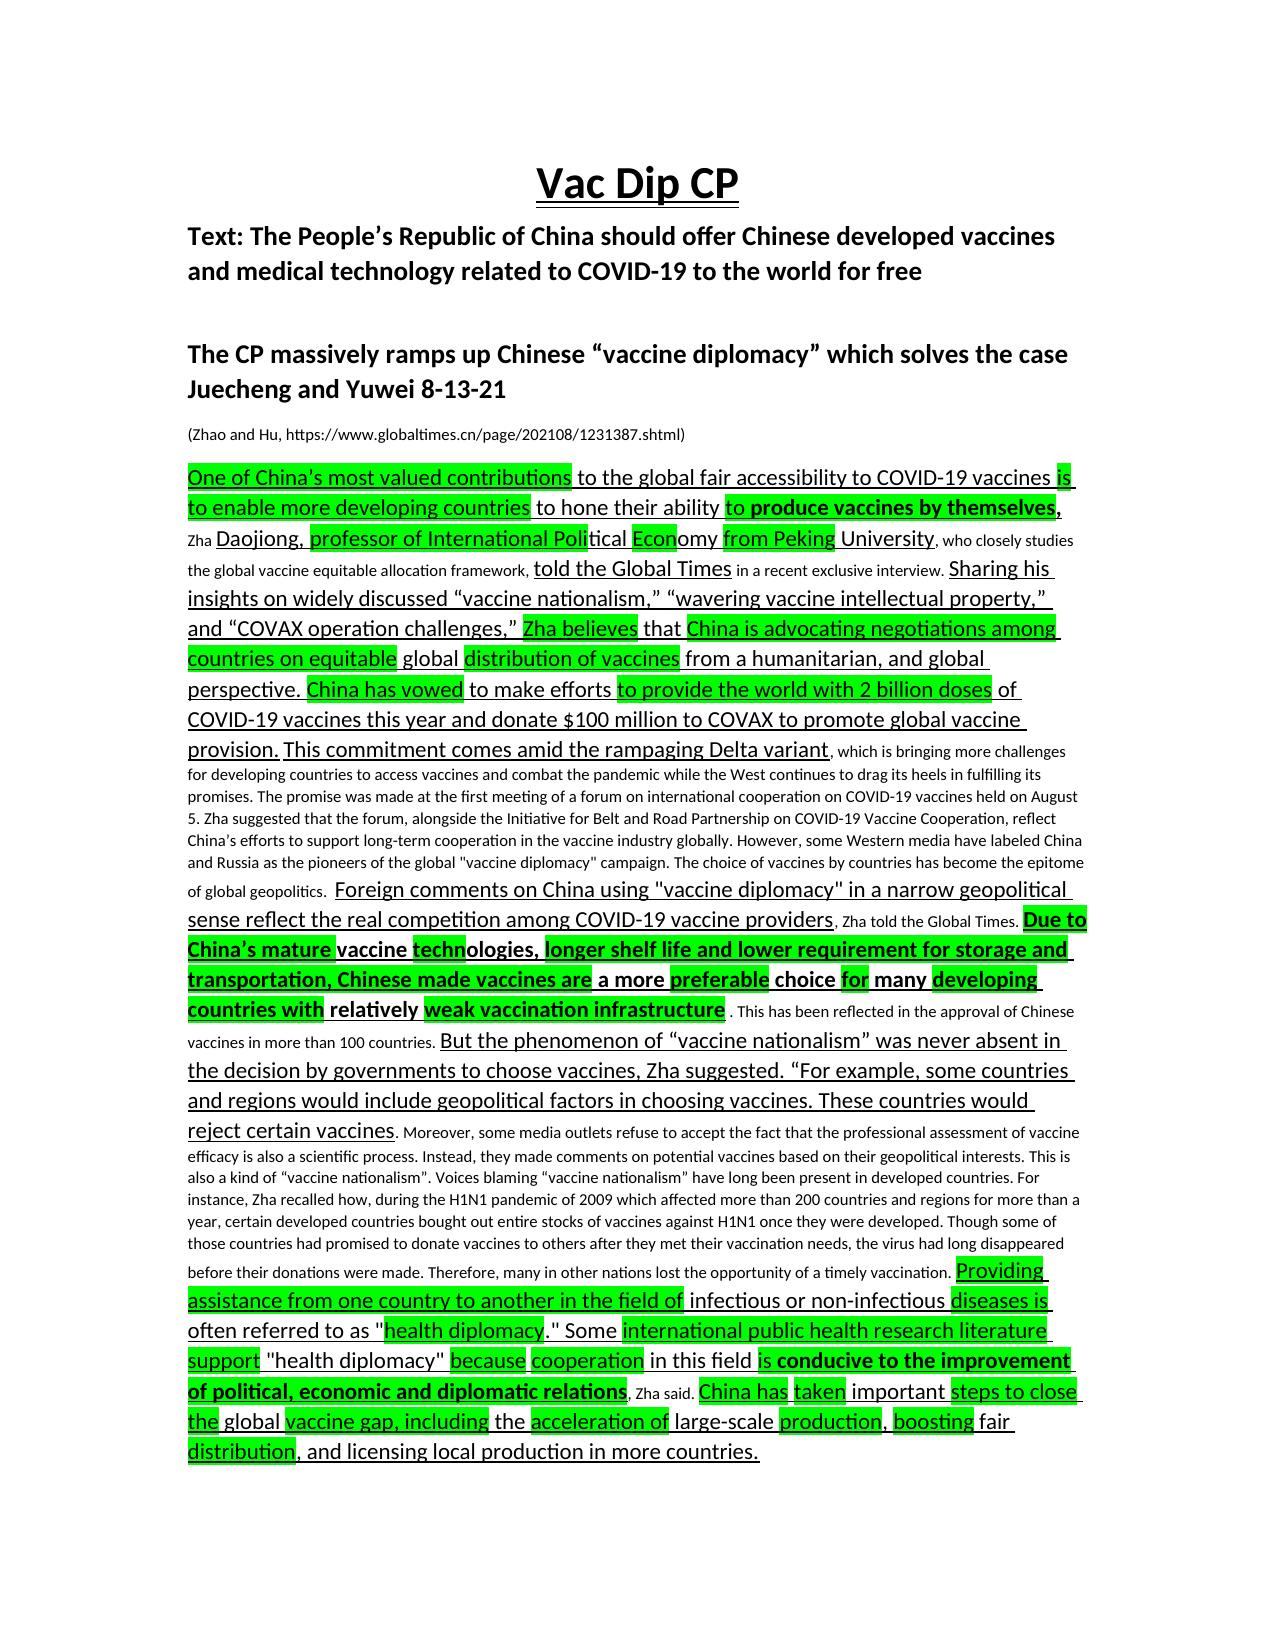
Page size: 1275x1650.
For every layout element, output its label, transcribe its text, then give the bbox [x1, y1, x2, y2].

text One of China’s most valued contributions to the global fair accessibility to COVID-19 vaccines is to enable more developing countries to hone their ability to produce vaccines by themselves, Zha Daojiong, professor of International Political Economy from Peking University, who closely studies the global vaccine equitable allocation framework, told the Global Times in a recent exclusive interview. Sharing his insights on widely discussed “vaccine nationalism,” “wavering vaccine intellectual property,” and “COVAX operation challenges,” Zha believes that China is advocating negotiations among countries on equitable global distribution of vaccines from a humanitarian, and global perspective. China has vowed to make efforts to provide the world with 2 billion doses of COVID-19 vaccines this year and donate $100 million to COVAX to promote global vaccine provision. This commitment comes amid the rampaging Delta variant, which is bringing more challenges for developing countries to access vaccines and combat the pandemic while the West continues to drag its heels in fulfilling its promises. The promise was made at the first meeting of a forum on international cooperation on COVID-19 vaccines held on August 5. Zha suggested that the forum, alongside the Initiative for Belt and Road Partnership on COVID-19 Vaccine Cooperation, reflect China’s efforts to support long-term cooperation in the vaccine industry globally. However, some Western media have labeled China and Russia as the pioneers of the global "vaccine diplomacy" campaign. The choice of vaccines by countries has become the epitome of global geopolitics. Foreign comments on China using "vaccine diplomacy" in a narrow geopolitical sense reflect the real competition among COVID-19 vaccine providers, Zha told the Global Times. Due to China’s mature vaccine technologies, longer shelf life and lower requirement for storage and transportation, Chinese made vaccines are a more preferable choice for many developing countries with relatively weak vaccination infrastructure . This has been reflected in the approval of Chinese vaccines in more than 100 countries. But the phenomenon of “vaccine nationalism” was never absent in the decision by governments to choose vaccines, Zha suggested. “For example, some countries and regions would include geopolitical factors in choosing vaccines. These countries would reject certain vaccines. Moreover, some media outlets refuse to accept the fact that the professional assessment of vaccine efficacy is also a scientific process. Instead, they made comments on potential vaccines based on their geopolitical interests. This is also a kind of “vaccine nationalism”. Voices blaming “vaccine nationalism” have long been present in developed countries. For instance, Zha recalled how, during the H1N1 pandemic of 2009 which affected more than 200 countries and regions for more than a year, certain developed countries bought out entire stocks of vaccines against H1N1 once they were developed. Though some of those countries had promised to donate vaccines to others after they met their vaccination needs, the virus had long disappeared before their donations were made. Therefore, many in other nations lost the opportunity of a timely vaccination. Providing assistance from one country to another in the field of infectious or non-infectious diseases is often referred to as "health diplomacy." Some international public health research literature support "health diplomacy" because cooperation in this field is conducive to the improvement of political, economic and diplomatic relations, Zha said. China has taken important steps to close the global vaccine gap, including the acceleration of large-scale production, boosting fair distribution, and licensing local production in more countries. [187, 463, 1087, 1465]
subtitle The CP massively ramps up Chinese “vaccine diplomacy” which solves the case [187, 337, 1087, 370]
text Juecheng and Yuwei 8-13-21 [187, 372, 1087, 405]
subtitle Text: The People’s Republic of China should offer Chinese developed vaccines and medical technology related to COVID-19 to the world for free [187, 219, 1087, 287]
subtitle Vac Dip CP [187, 154, 1087, 210]
text (Zhao and Hu, https://www.globaltimes.cn/page/202108/1231387.shtml) [187, 425, 1087, 445]
